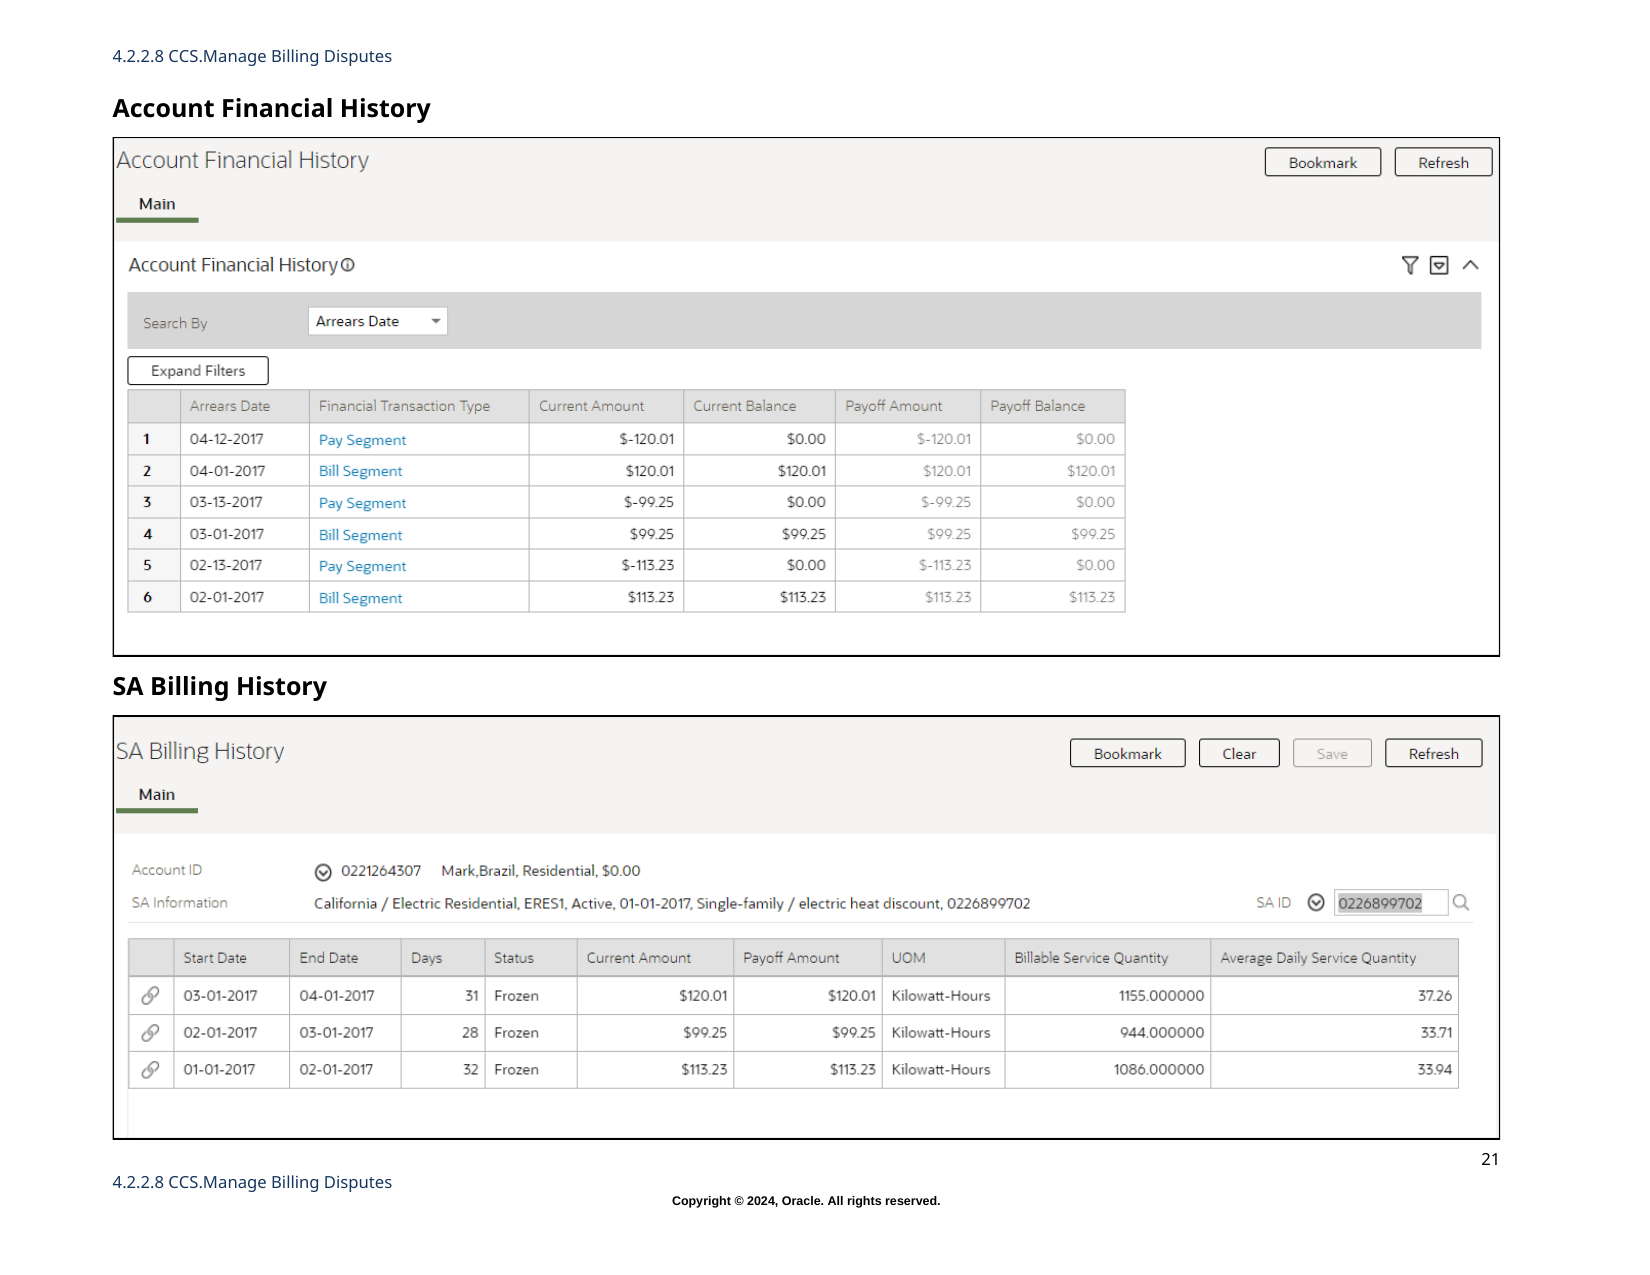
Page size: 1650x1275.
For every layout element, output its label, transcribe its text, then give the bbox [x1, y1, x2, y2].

subtitle Account Financial History [112, 90, 1500, 124]
picture [112, 715, 1500, 1140]
picture [112, 137, 1500, 657]
subtitle SA Billing History [112, 669, 1500, 703]
